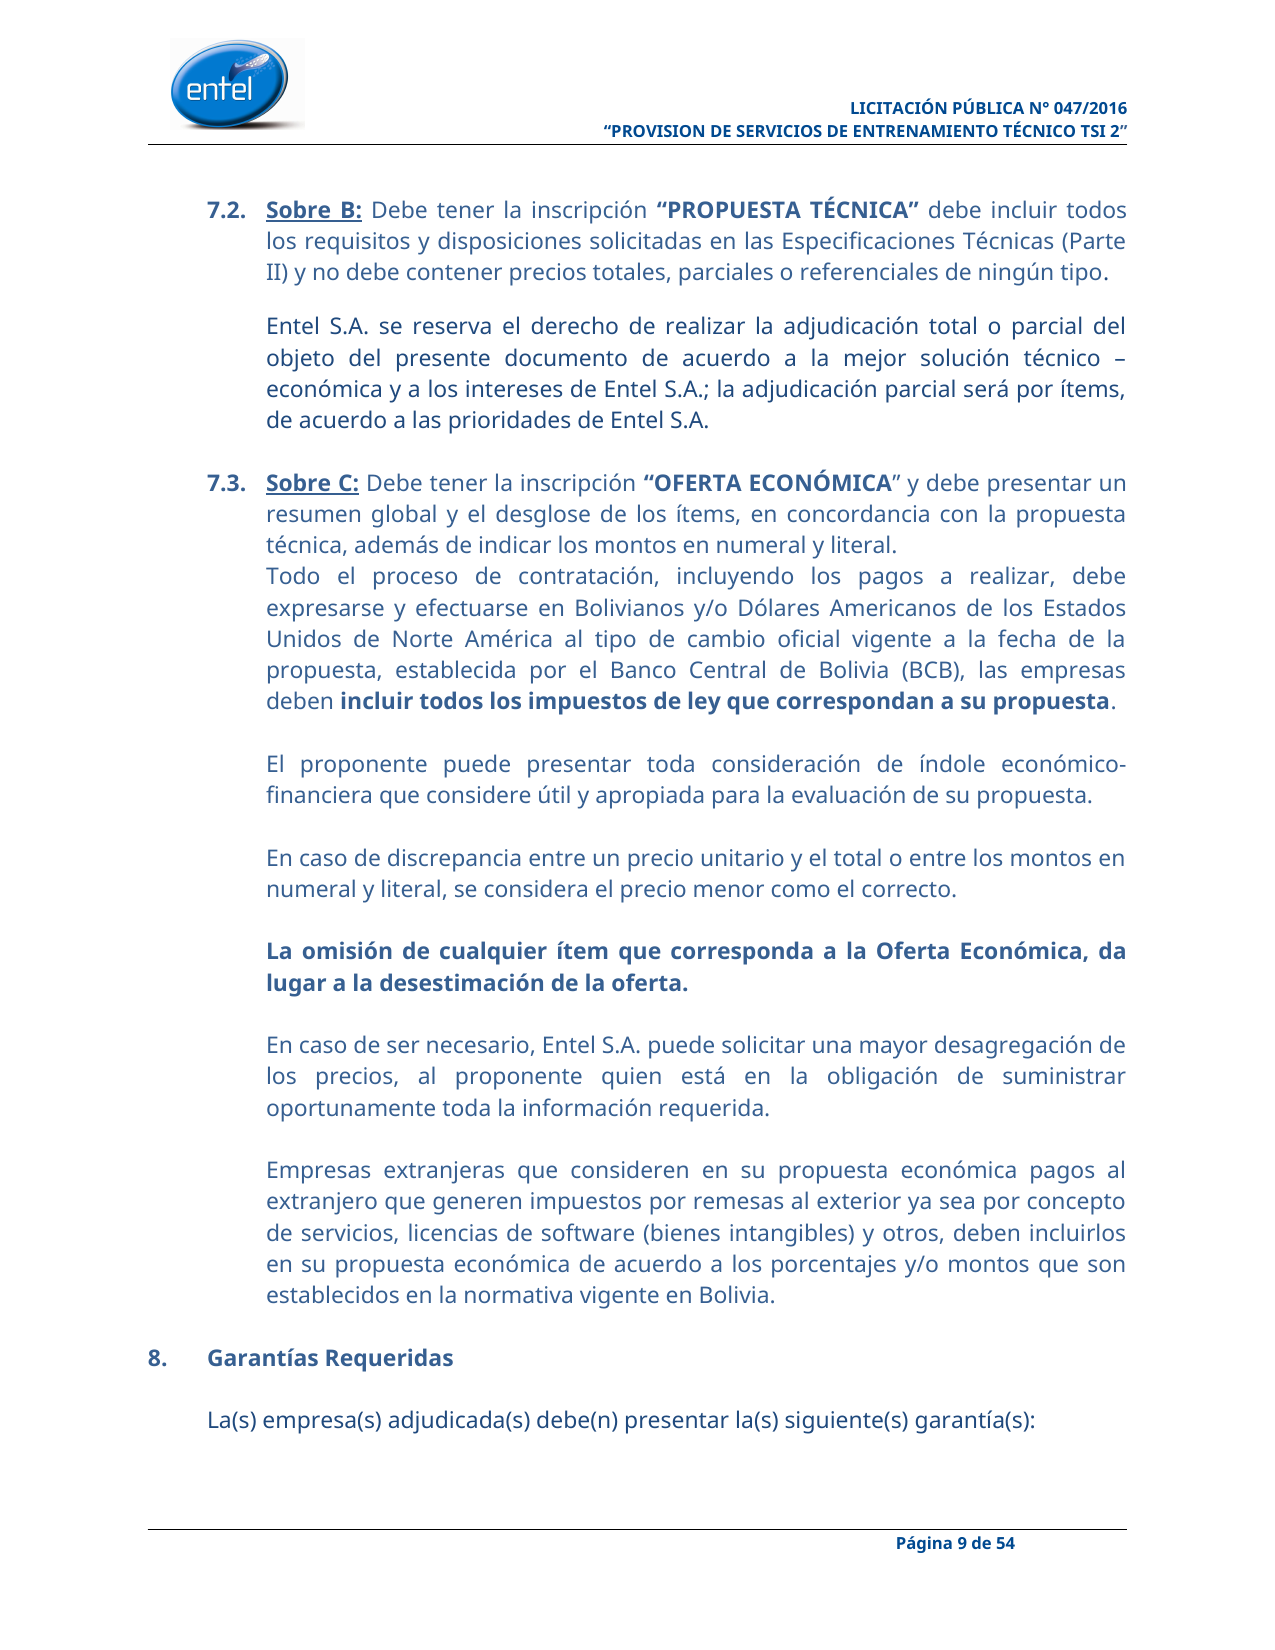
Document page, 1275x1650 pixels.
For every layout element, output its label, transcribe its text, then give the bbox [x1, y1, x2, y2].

list Garantías Requeridas [148, 1342, 1127, 1373]
text En caso de ser necesario, Entel S.A. puede solicitar una mayor desagregación de los precios, al proponente quien está en la obligación de suministrar oportunamente toda la información requerida. [266, 1029, 1127, 1123]
text Todo el proceso de contratación, incluyendo los pagos a realizar, debe expresarse y efectuarse en Bolivianos y/o Dólares Americanos de los Estados Unidos de Norte América al tipo de cambio oficial vigente a la fecha de la propuesta, establecida por el Banco Central de Bolivia (BCB), las empresas deben incluir todos los impuestos de ley que correspondan a su propuesta. [266, 560, 1127, 717]
text La(s) empresa(s) adjudicada(s) debe(n) presentar la(s) siguiente(s) garantía(s): [207, 1404, 1127, 1435]
list Sobre B: Debe tener la inscripción “PROPUESTA TÉCNICA” debe incluir todos los requisitos y disposiciones solicitadas en las Especificaciones Técnicas (Parte II) y no debe contener precios totales, parciales o referenciales de ningún tipo. [207, 194, 1127, 288]
text Empresas extranjeras que consideren en su propuesta económica pagos al extranjero que generen impuestos por remesas al exterior ya sea por concepto de servicios, licencias de software (bienes intangibles) y otros, deben incluirlos en su propuesta económica de acuerdo a los porcentajes y/o montos que son establecidos en la normativa vigente en Bolivia. [266, 1154, 1127, 1310]
text En caso de discrepancia entre un precio unitario y el total o entre los montos en numeral y literal, se considera el precio menor como el correcto. [266, 842, 1127, 904]
list Sobre C: Debe tener la inscripción “OFERTA ECONÓMICA” y debe presentar un resumen global y el desglose de los ítems, en concordancia con la propuesta técnica, además de indicar los montos en numeral y literal. [207, 467, 1127, 560]
picture [170, 38, 305, 130]
text La omisión de cualquier ítem que corresponda a la Oferta Económica, da lugar a la desestimación de la oferta. [266, 935, 1127, 998]
list Entel S.A. se reserva el derecho de realizar la adjudicación total o parcial del objeto del presente documento de acuerdo a la mejor solución técnico – económica y a los intereses de Entel S.A.; la adjudicación parcial será por ítems, de acuerdo a las prioridades de Entel S.A. [266, 310, 1127, 435]
text El proponente puede presentar toda consideración de índole económico-financiera que considere útil y apropiada para la evaluación de su propuesta. [266, 748, 1127, 810]
